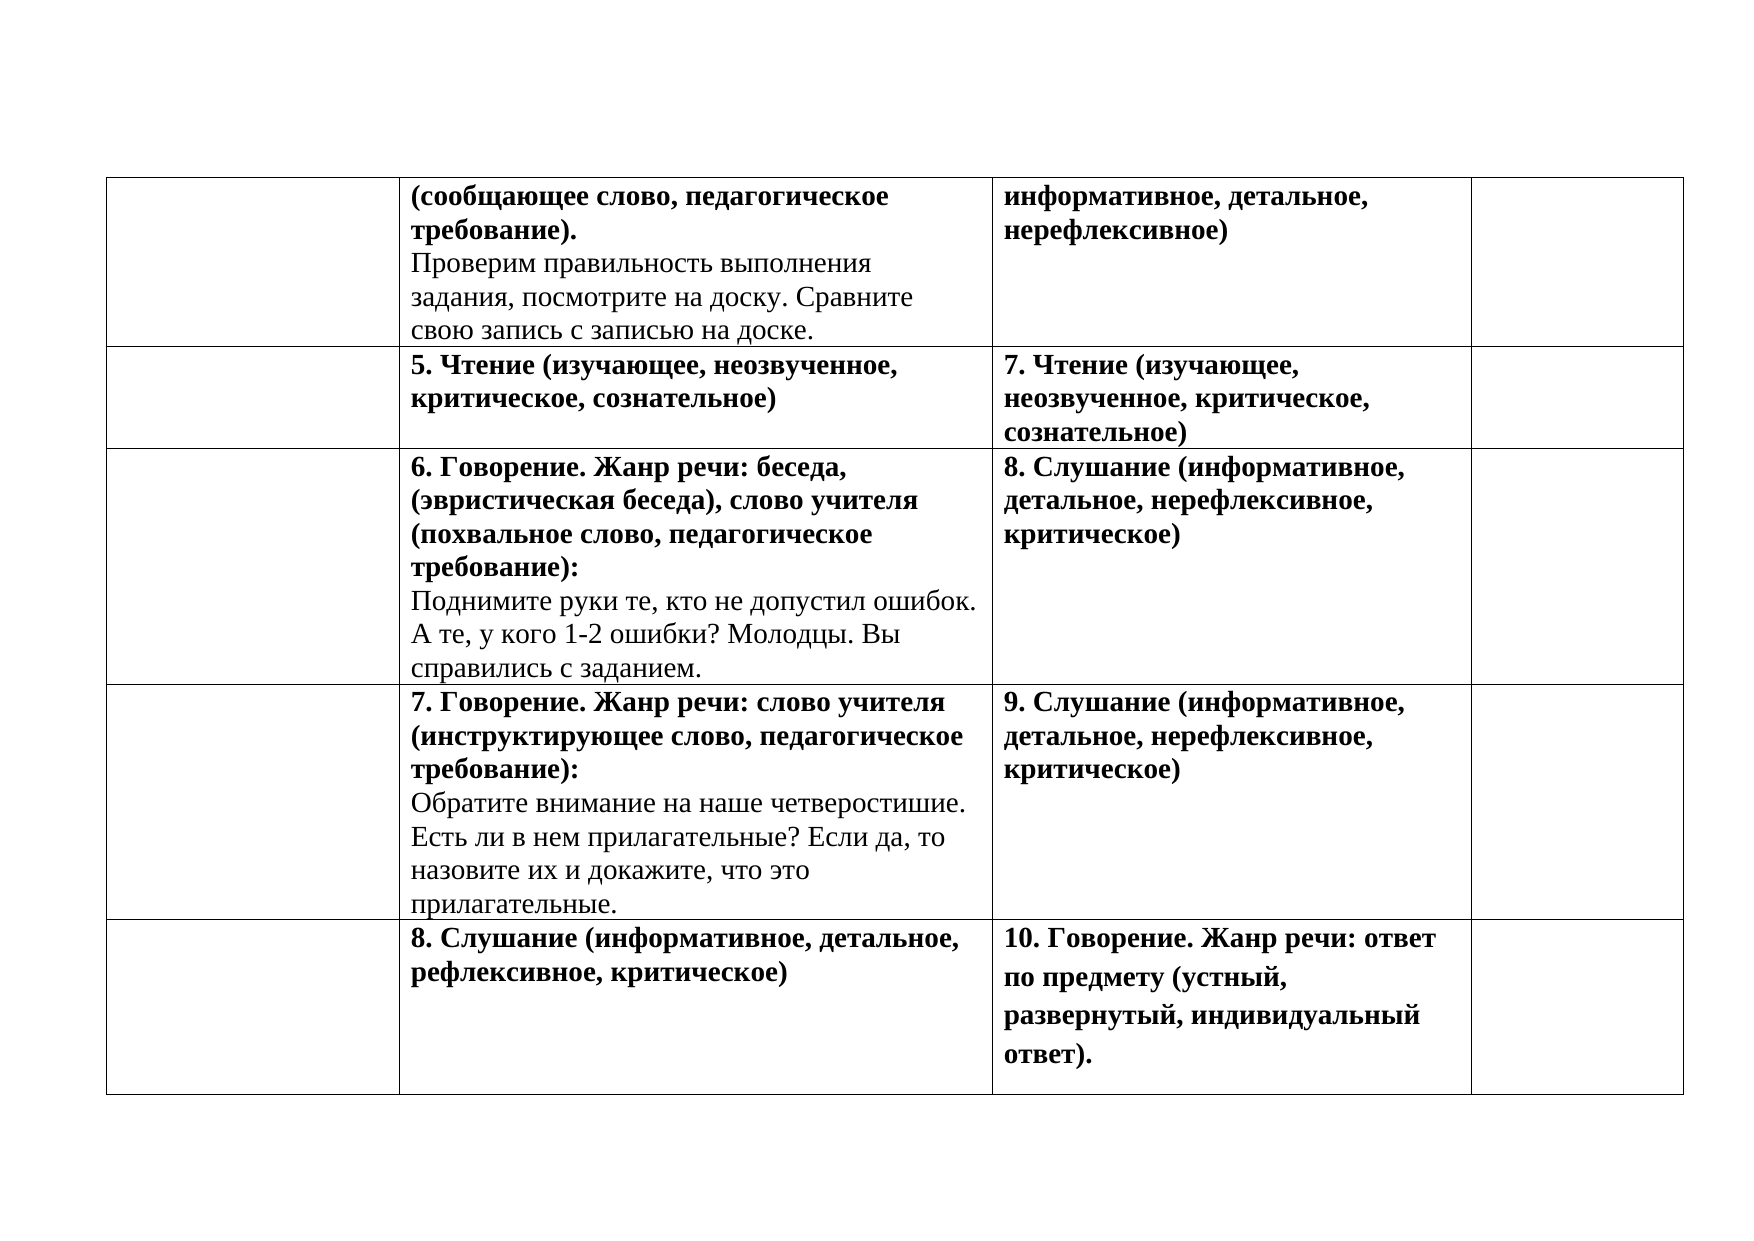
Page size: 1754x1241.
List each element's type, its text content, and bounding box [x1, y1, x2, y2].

table_cell [107, 920, 399, 1094]
table_cell 8. Слушание (информативное, детальное, нерефлексивное, критическое) [993, 449, 1471, 683]
table_cell [107, 685, 399, 919]
table_cell [1472, 685, 1683, 919]
table_cell 7. Чтение (изучающее, неозвученное, критическое, сознательное) [993, 347, 1471, 448]
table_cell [400, 178, 992, 346]
table_cell [1472, 920, 1683, 1094]
table_cell [1472, 449, 1683, 683]
table_cell 5. Чтение (изучающее, неозвученное, критическое, сознательное) [400, 347, 992, 448]
table_cell [1472, 347, 1683, 448]
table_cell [993, 178, 1471, 346]
table_cell [1472, 178, 1683, 346]
table_cell [107, 347, 399, 448]
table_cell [400, 920, 992, 1094]
table_cell 6. Говорение. Жанр речи: беседа, (эвристическая беседа), слово учителя (похвальное слово, педагогическое требование): Поднимите руки те, кто не допустил ошибок. А те, у кого 1-2 ошибки? Молодцы. Вы справились с заданием. [400, 449, 992, 683]
table_cell 7. Говорение. Жанр речи: слово учителя (инструктирующее слово, педагогическое требование): Обратите внимание на наше четверостишие. Есть ли в нем прилагательные? Если да, то назовите их и докажите, что это прилагательные. [400, 685, 992, 919]
table_cell 9. Слушание (информативное, детальное, нерефлексивное, критическое) [993, 685, 1471, 919]
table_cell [993, 920, 1471, 1094]
table_cell [107, 178, 399, 346]
table_cell [107, 449, 399, 683]
